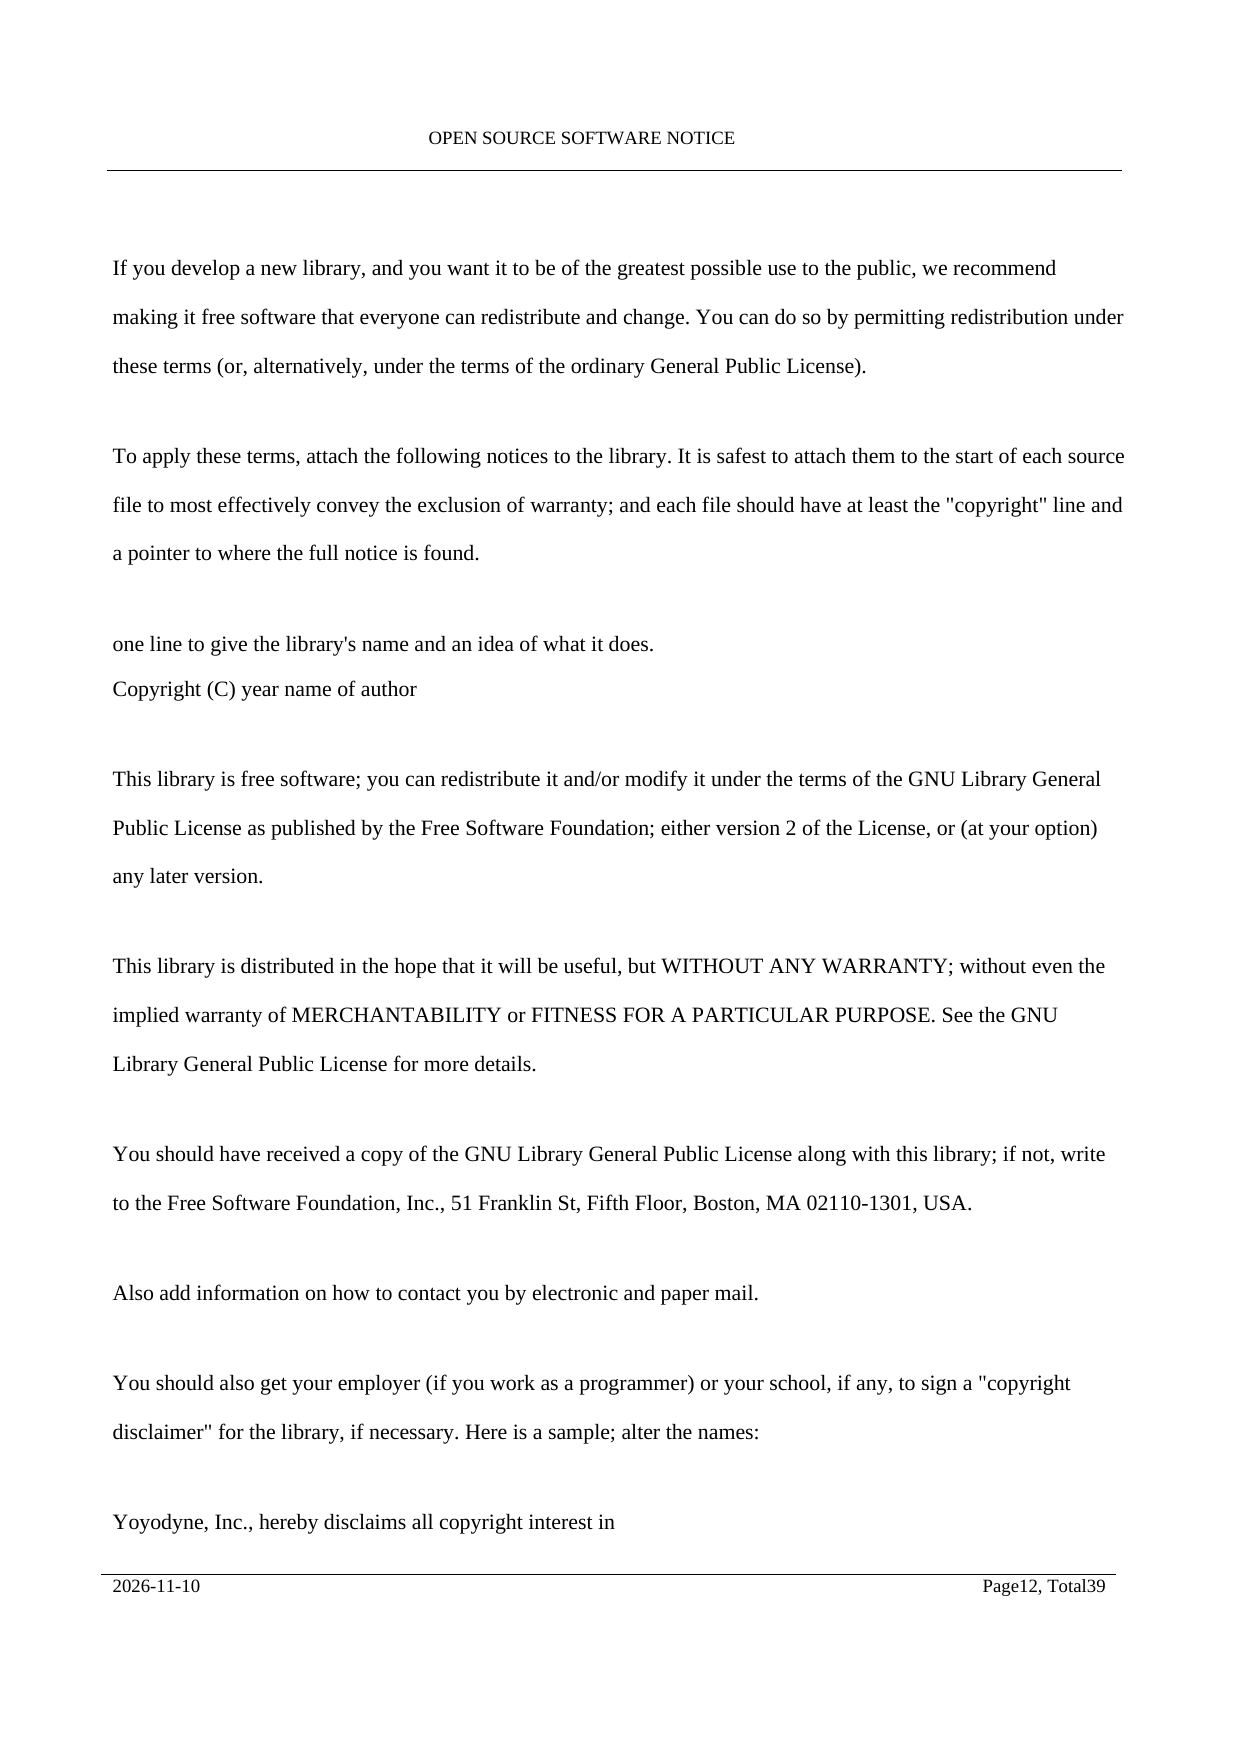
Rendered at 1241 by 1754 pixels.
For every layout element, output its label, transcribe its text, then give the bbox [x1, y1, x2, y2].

text Yoyodyne, Inc., hereby disclaims all copyright interest in [112, 1506, 1128, 1538]
text You should have received a copy of the GNU Library General Public License along with this library; if not, write to the Free Software Foundation, Inc., 51 Franklin St, Fifth Floor, Boston, MA 02110-1301, USA. [112, 1138, 1128, 1219]
text Also add information on how to contact you by electronic and paper mail. [112, 1277, 1128, 1309]
text This library is free software; you can redistribute it and/or modify it under the terms of the GNU Library General Public License as published by the Free Software Foundation; either version 2 of the License, or (at your option) any later version. [112, 762, 1128, 892]
text Copyright (C) year name of author [112, 672, 1128, 704]
text one line to give the library's name and an idea of what it does. [112, 627, 1128, 659]
text To apply these terms, attach the following notices to the library. It is safest to attach them to the start of each source file to most effectively convey the exclusion of warranty; and each file should have at least the "copyright" line and a pointer to where the full notice is found. [112, 439, 1128, 569]
text If you develop a new library, and you want it to be of the greatest possible use to the public, we recommend making it free software that everyone can redistribute and change. You can do so by permitting redistribution under these terms (or, alternatively, under the terms of the ordinary General Public License). [112, 251, 1128, 381]
text This library is distributed in the hope that it will be useful, but WITHOUT ANY WARRANTY; without even the implied warranty of MERCHANTABILITY or FITNESS FOR A PARTICULAR PURPOSE. See the GNU Library General Public License for more details. [112, 950, 1128, 1080]
text You should also get your employer (if you work as a programmer) or your school, if any, to sign a "copyright disclaimer" for the library, if necessary. Here is a sample; alter the names: [112, 1367, 1128, 1448]
